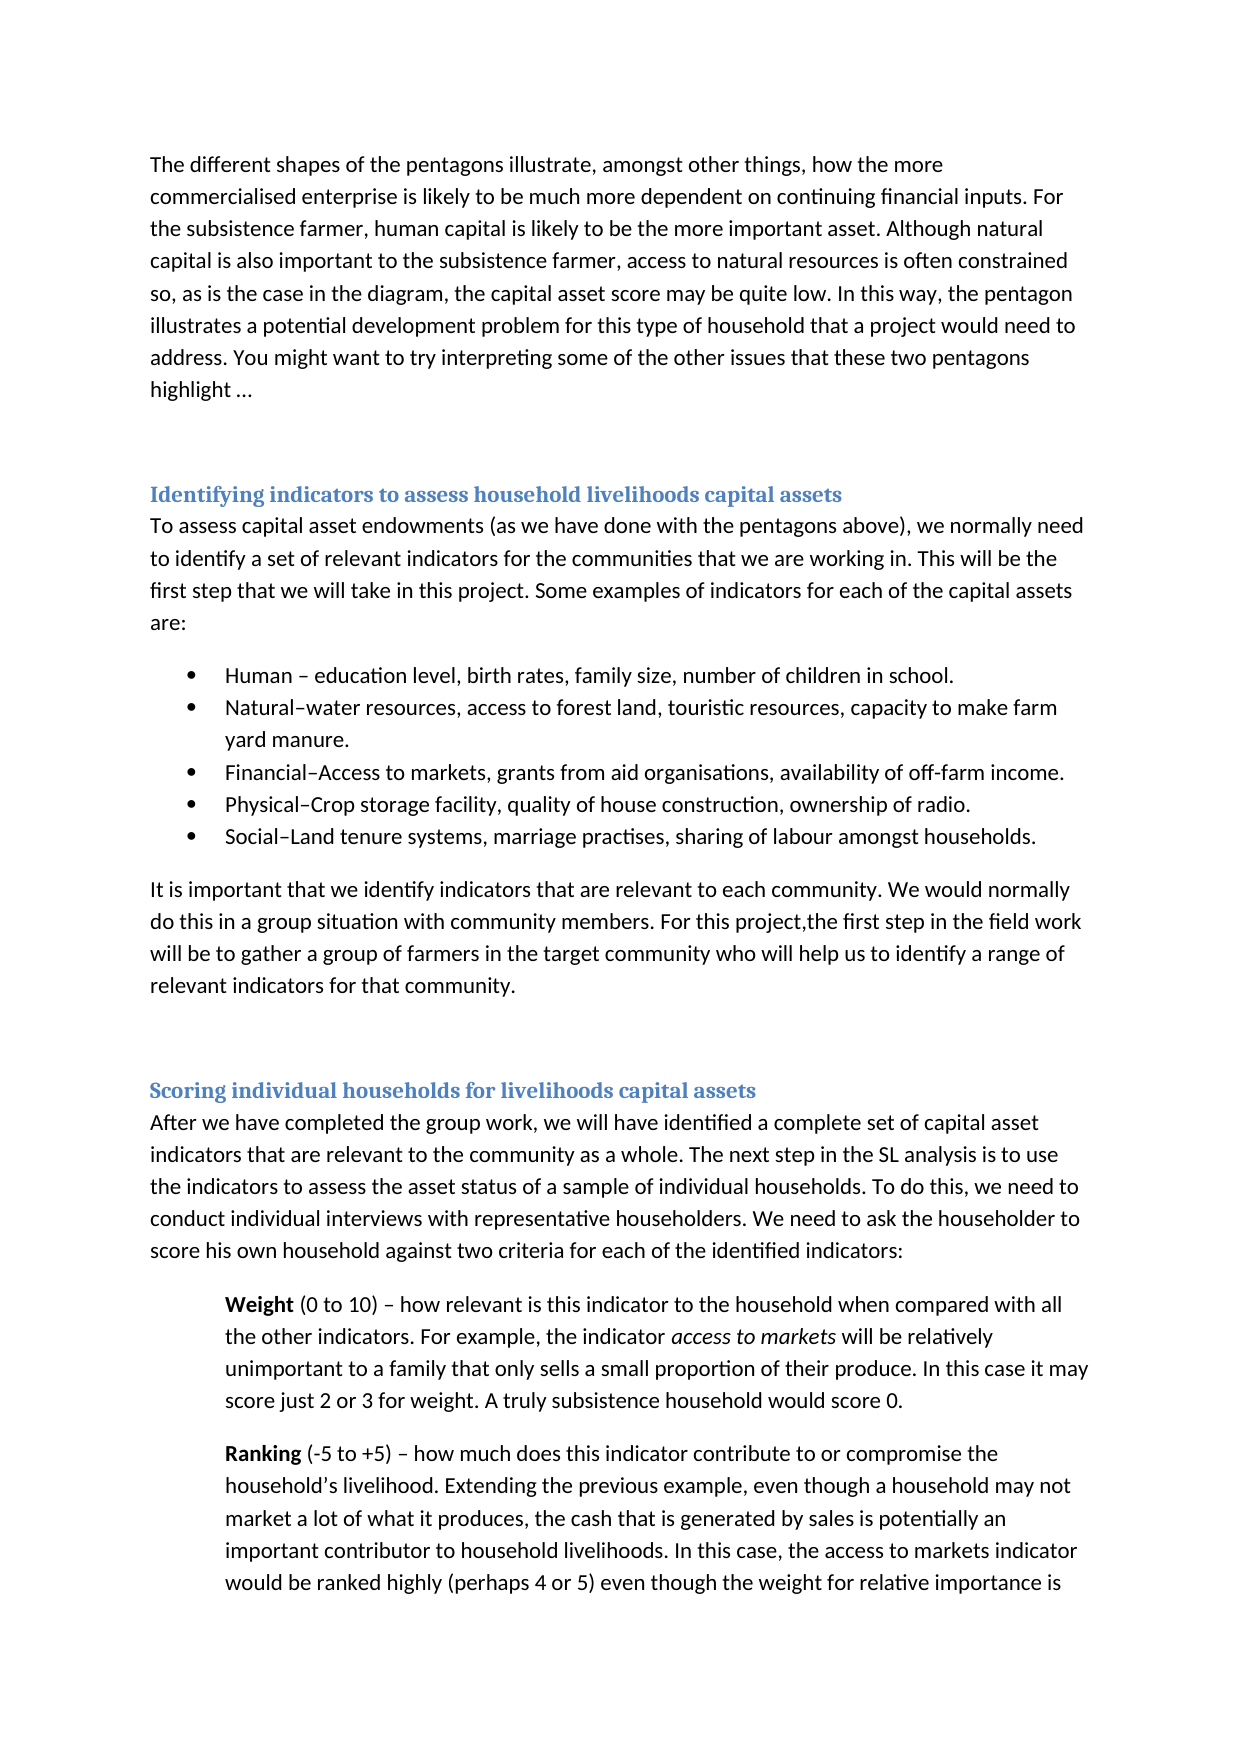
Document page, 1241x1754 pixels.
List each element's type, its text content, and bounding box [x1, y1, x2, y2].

text After we have completed the group work, we will have identified a complete set of capital asset indicators that are relevant to the community as a whole. The next step in the SL analysis is to use the indicators to assess the asset status of a sample of individual households. To do this, we need to conduct individual interviews with representative householders. We need to ask the householder to score his own household against two criteria for each of the identified indicators: [150, 1108, 1090, 1265]
text It is important that we identify indicators that are relevant to each community. We would normally do this in a group situation with community members. For this project,the first step in the field work will be to gather a group of farmers in the target community who will help us to identify a range of relevant indicators for that community. [150, 875, 1090, 1000]
subtitle Scoring individual households for livelihoods capital assets [150, 1078, 1090, 1104]
list Human – education level, birth rates, family size, number of children in school. [187, 661, 1090, 689]
list Social–Land tenure systems, marriage practises, sharing of labour amongst households. [187, 822, 1090, 850]
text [225, 1439, 1090, 1596]
list Financial–Access to markets, grants from aid organisations, availability of off-farm income. [187, 758, 1090, 786]
subtitle Identifying indicators to assess household livelihoods capital assets [150, 481, 1090, 508]
text The different shapes of the pentagons illustrate, amongst other things, how the more commercialised enterprise is likely to be much more dependent on continuing financial inputs. For the subsistence farmer, human capital is likely to be the more important asset. Although natural capital is also important to the subsistence farmer, access to natural resources is often constrained so, as is the case in the diagram, the capital asset score may be quite low. In this way, the pentagon illustrates a potential development problem for this type of household that a project would need to address. You might want to try interpreting some of the other issues that these two pentagons highlight … [150, 150, 1090, 403]
text To assess capital asset endowments (as we have done with the pentagons above), we normally need to identify a set of relevant indicators for the communities that we are working in. This will be the first step that we will take in this project. Some examples of indicators for each of the capital assets are: [150, 512, 1090, 636]
list Physical–Crop storage facility, quality of house construction, ownership of radio. [187, 790, 1090, 818]
text Weight (0 to 10) – how relevant is this indicator to the household when compared with all the other indicators. For example, the indicator access to markets will be relatively unimportant to a family that only sells a small proportion of their produce. In this case it may score just 2 or 3 for weight. A truly subsistence household would score 0. [225, 1290, 1090, 1414]
list Natural–water resources, access to forest land, touristic resources, capacity to make farm yard manure. [187, 693, 1090, 753]
